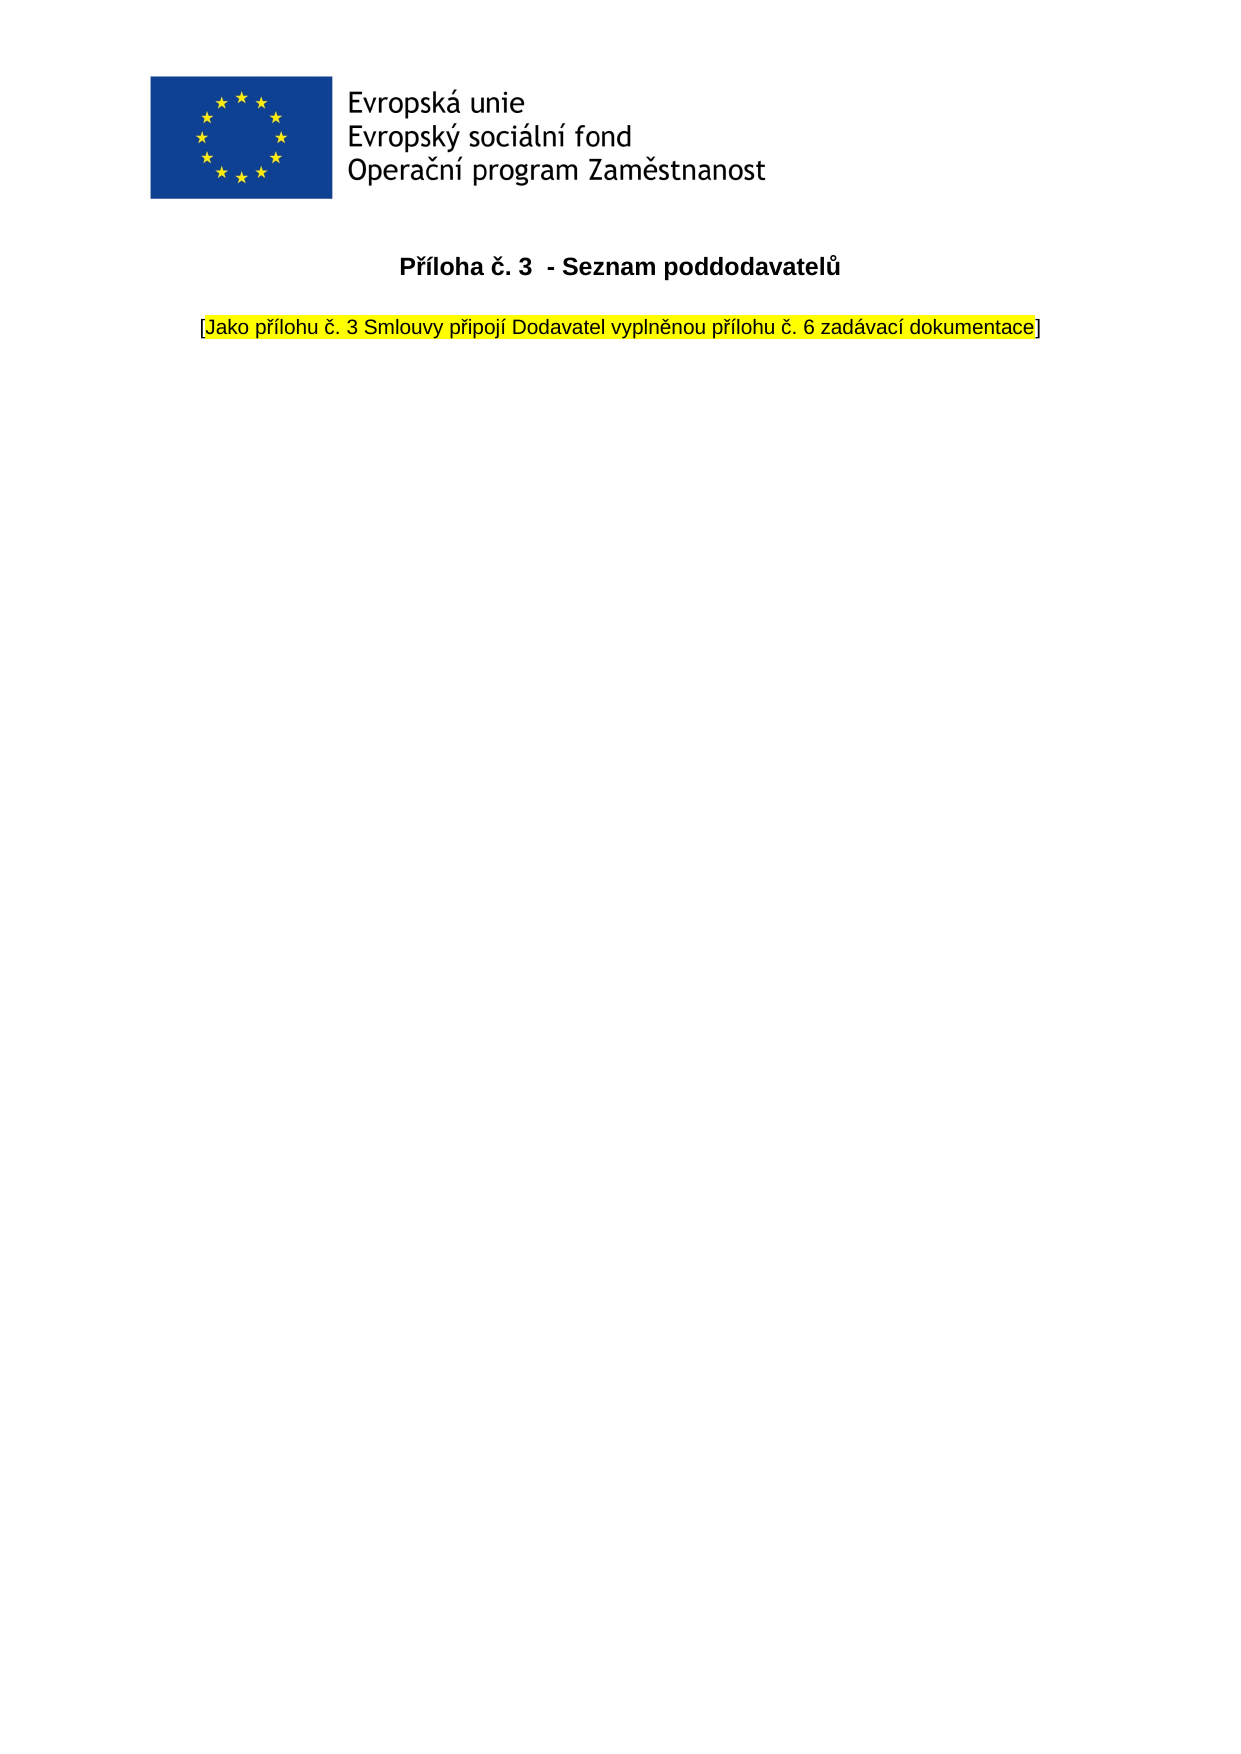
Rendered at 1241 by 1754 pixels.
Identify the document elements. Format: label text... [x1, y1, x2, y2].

picture [147, 73, 766, 202]
text Příloha č. 3 - Seznam poddodavatelů [148, 251, 1093, 281]
text [Jako přílohu č. 3 Smlouvy připojí Dodavatel vyplněnou přílohu č. 6 zadávací dokumentace] [148, 310, 1093, 339]
